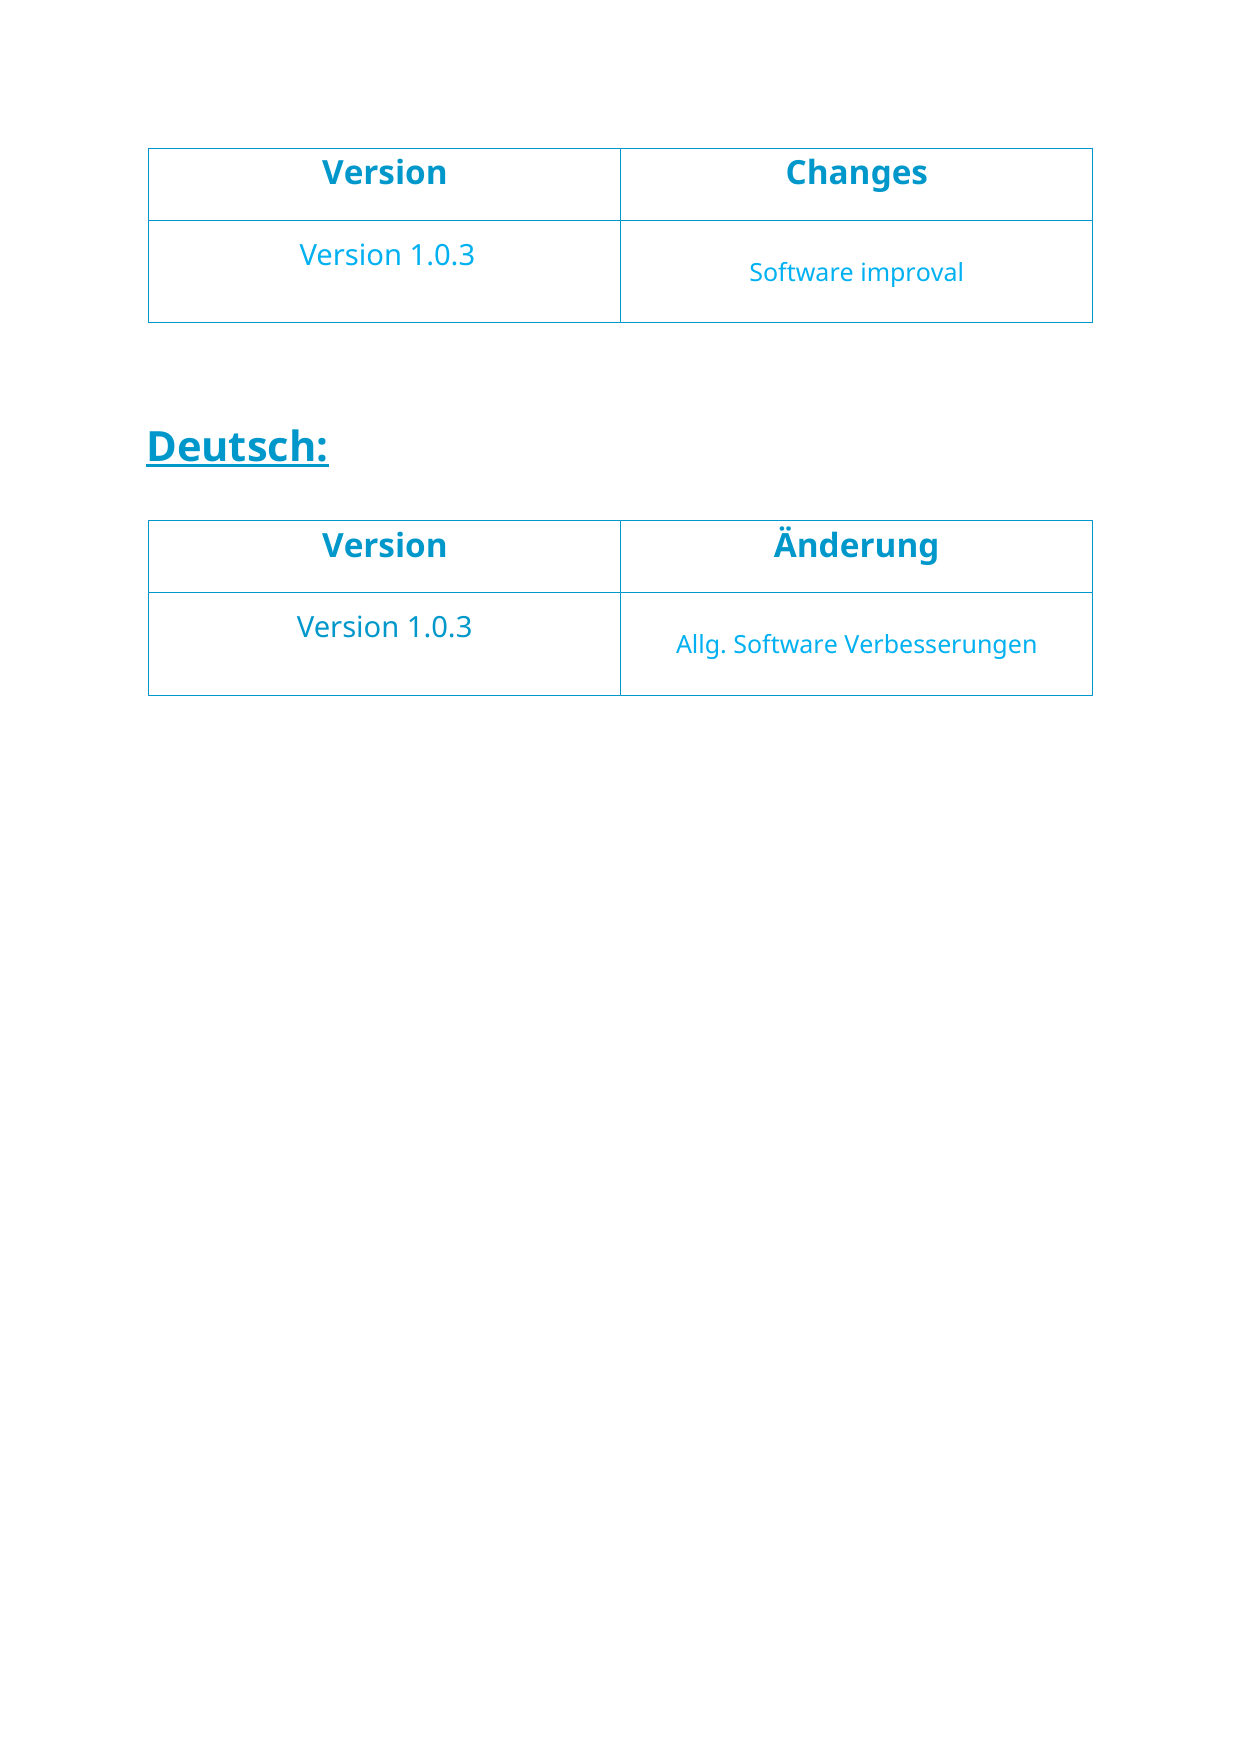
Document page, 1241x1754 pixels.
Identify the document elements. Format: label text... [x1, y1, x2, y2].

table_header Version [149, 521, 620, 592]
table_header Version [149, 149, 620, 220]
table_cell Allg. Software Verbesserungen [621, 593, 1092, 694]
table_header Änderung [621, 521, 1092, 592]
text Deutsch: [146, 416, 1118, 473]
table_header Changes [621, 149, 1092, 220]
table_cell Version 1.0.3 [149, 593, 620, 694]
table_cell Software improval [621, 221, 1092, 322]
table_cell Version 1.0.3 [149, 221, 620, 322]
